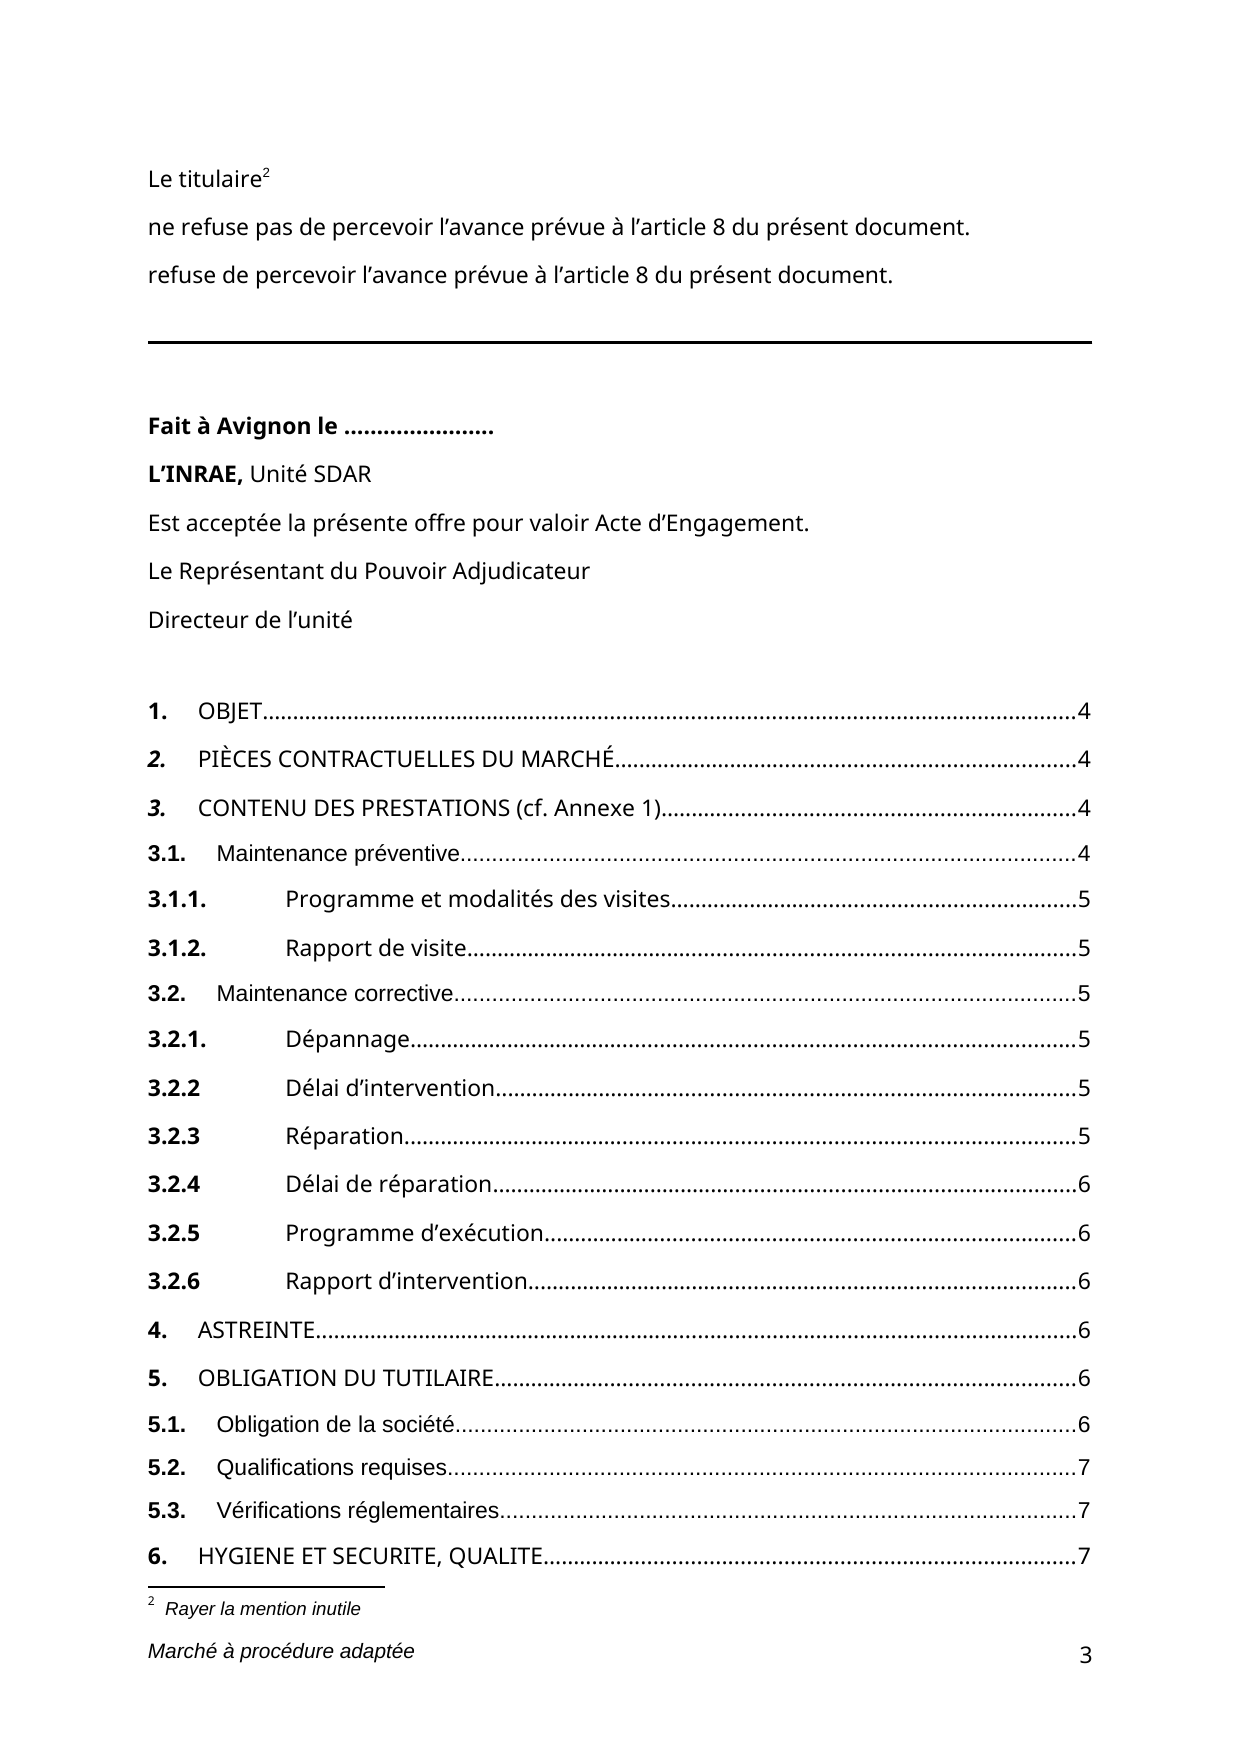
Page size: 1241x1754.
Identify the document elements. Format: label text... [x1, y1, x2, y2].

text L’INRAE, Unité SDAR [148, 458, 1092, 489]
text 3.2.3 Réparation 5 [148, 1120, 1092, 1151]
text 3.2.5 Programme d’exécution 6 [148, 1217, 1092, 1248]
text 2. PIÈCES CONTRACTUELLES DU MARCHÉ 4 [148, 743, 1092, 774]
text 5.2. Qualifications requises 7 [148, 1453, 1092, 1480]
text Le Représentant du Pouvoir Adjudicateur [148, 555, 1092, 586]
text 5.3. Vérifications réglementaires 7 [148, 1497, 1092, 1523]
text 3.2.4 Délai de réparation 6 [148, 1168, 1092, 1199]
text 4. ASTREINTE 6 [148, 1314, 1092, 1345]
text Est acceptée la présente offre pour valoir Acte d’Engagement. [148, 507, 1092, 538]
text refuse de percevoir l’avance prévue à l’article 8 du présent document. [148, 259, 1092, 291]
text Fait à Avignon le ………………….. [148, 410, 1092, 441]
text Le titulaire [148, 162, 1092, 194]
text 6. HYGIENE ET SECURITE, QUALITE 7 [148, 1539, 1092, 1571]
text 3.2.2 Délai d’intervention 5 [148, 1071, 1092, 1103]
text 5.1. Obligation de la société 6 [148, 1411, 1092, 1437]
text 3.2. Maintenance corrective 5 [148, 980, 1092, 1006]
text 5. OBLIGATION DU TUTILAIRE 6 [148, 1362, 1092, 1393]
text ne refuse pas de percevoir l’avance prévue à l’article 8 du présent document. [148, 211, 1092, 242]
text 3.1.1. Programme et modalités des visites 5 [148, 883, 1092, 914]
text 3.2.1. Dépannage 5 [148, 1023, 1092, 1054]
text 3.1.2. Rapport de visite 5 [148, 932, 1092, 963]
text Directeur de l’unité [148, 604, 1092, 635]
text 1. OBJET 4 [148, 695, 1092, 726]
text 3.2.6 Rapport d’intervention 6 [148, 1265, 1092, 1296]
text 3.1. Maintenance préventive 4 [148, 840, 1092, 866]
text 3. CONTENU DES PRESTATIONS (cf. Annexe 1) 4 [148, 792, 1092, 823]
